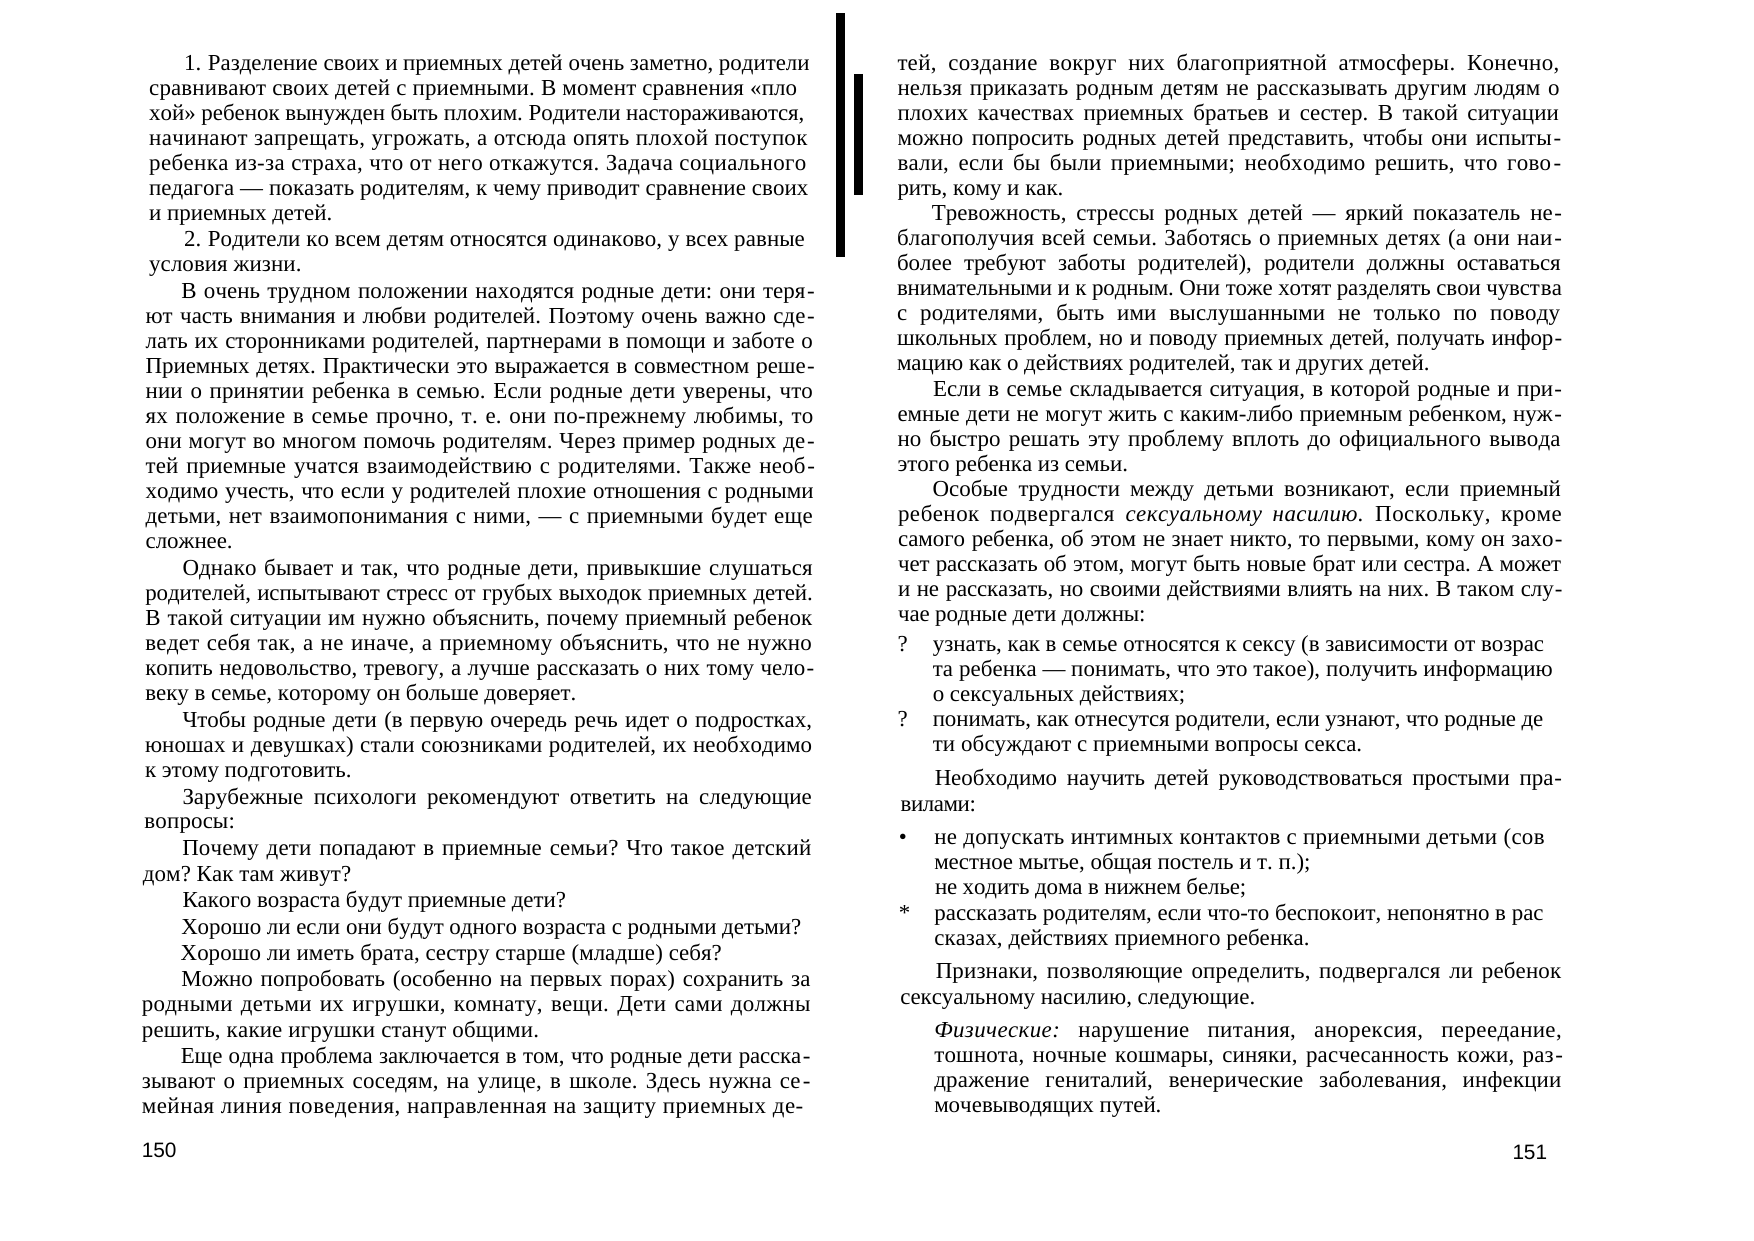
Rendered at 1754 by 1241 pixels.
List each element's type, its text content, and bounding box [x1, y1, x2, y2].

text 150 [142, 1138, 192, 1162]
list Разделение своих и приемных детей очень заметно, родители сравнивают своих детей с приемными. В момент сравнения «пло хой» ребенок вынужден быть плохим. Родители настораживаются, начинают запрещать, угрожать, а отсюда опять плохой поступок ребенка из-за страха, что от него откажутся. Задача социального педагога — показать родителям, к чему приводит сравнение своих и приемных детей. [149, 50, 816, 225]
text Особые трудности между детьми возникают, если приемный ребенок подвергался сексуальному насилию. Поскольку, кроме самого ребенка, об этом не знает никто, то первыми, кому он захочет рассказать об этом, могут быть новые брат или сестра. А может и не рассказать, но своими действиями влиять на них. В таком случае родные дети должны: [898, 476, 1562, 626]
text 151 [1512, 1140, 1563, 1164]
list узнать, как в семье относятся к сексу (в зависимости от возрас та ребенка — понимать, что это такое), получить информацию о сексуальных действиях; [897, 632, 1563, 707]
text Какого возраста будут приемные дети? [182, 887, 816, 913]
text Хорошо ли иметь брата, сестру старше (младше) себя? [180, 939, 816, 965]
text Чтобы родные дети (в первую очередь речь идет о подростках, юношах и девушках) стали союзниками родителей, их необходимо к этому подготовить. [145, 707, 813, 782]
text Признаки, позволяющие определить, подвергался ли ребенок сексуальному насилию, следующие. [900, 958, 1563, 1010]
text Однако бывает и так, что родные дети, привыкшие слушаться родителей, испытывают стресс от грубых выходок приемных детей. В такой ситуации им нужно объяснить, почему приемный ребенок ведет себя так, а не иначе, а приемному объяснить, что не нужно копить недовольство, тревогу, а лучше рассказать о них тому человеку в семье, которому он больше доверяет. [145, 556, 814, 706]
text Тревожность, стрессы родных детей — яркий показатель неблагополучия всей семьи. Заботясь о приемных детях (а они наиболее требуют заботы родителей), родители должны оставаться внимательными и к родным. Они тоже хотят разделять свои чувства с родителями, быть ими выслушанными не только по поводу школьных проблем, но и поводу приемных детей, получать информацию как о действиях родителей, так и других детей. [897, 201, 1562, 376]
text Зарубежные психологи рекомендуют ответить на следующие вопросы: [144, 785, 812, 833]
text Почему дети попадают в приемные семьи? Что такое детский дом? Как там живут? [143, 835, 813, 886]
text Еще одна проблема заключается в том, что родные дети рассказывают о приемных соседям, на улице, в школе. Здесь нужна семейная линия поведения, направленная на защиту приемных де- [142, 1043, 810, 1118]
text Физические: нарушение питания, анорексия, переедание, тошнота, ночные кошмары, синяки, расчесанность кожи, раздражение гениталий, венерические заболевания, инфекции мочевыводящих путей. [934, 1017, 1563, 1117]
list Родители ко всем детям относятся одинаково, у всех равные условия жизни. [149, 227, 816, 277]
text Необходимо научить детей руководствоваться простыми правилами: [900, 764, 1562, 817]
text В очень трудном положении находятся родные дети: они теряют часть внимания и любви родителей. Поэтому очень важно сделать их сторонниками родителей, партнерами в помощи и заботе о Приемных детях. Практически это выражается в совместном решении о принятии ребенка в семью. Если родные дети уверены, что ях положение в семье прочно, т. е. они по-прежнему любимы, то они могут во многом помочь родителям. Через пример родных детей приемные учатся взаимодействию с родителями. Также необходимо учесть, что если у родителей плохие отношения с родными детьми, нет взаимопонимания с ними, — с приемными будет еще сложнее. [145, 278, 814, 553]
text Если в семье складывается ситуация, в которой родные и приемные дети не могут жить с каким-либо приемным ребенком, нужно быстро решать эту проблему вплоть до официального вывода этого ребенка из семьи. [897, 376, 1562, 476]
text Можно попробовать (особенно на первых порах) сохранить за родными детьми их игрушки, комнату, вещи. Дети сами должны решить, какие игрушки станут общими. [142, 966, 812, 1042]
text • не допускать интимных контактов с приемными детьми (сов местное мытье, общая постель и т. п.); [898, 824, 1563, 874]
text тей, создание вокруг них благоприятной атмосферы. Конечно, нельзя приказать родным детям не рассказывать другим людям о плохих качествах приемных братьев и сестер. В такой ситуации можно попросить родных детей представить, чтобы они испытывали, если бы были приемными; необходимо решить, что говорить, кому и как. [897, 51, 1561, 201]
text * рассказать родителям, если что-то беспокоит, непонятно в рас сказах, действиях приемного ребенка. [898, 900, 1563, 951]
text не ходить дома в нижнем белье; [935, 874, 1563, 900]
list понимать, как отнесутся родители, если узнают, что родные де ти обсуждают с приемными вопросы секса. [897, 707, 1563, 757]
text Хорошо ли если они будут одного возраста с родными детьми? [181, 914, 816, 939]
